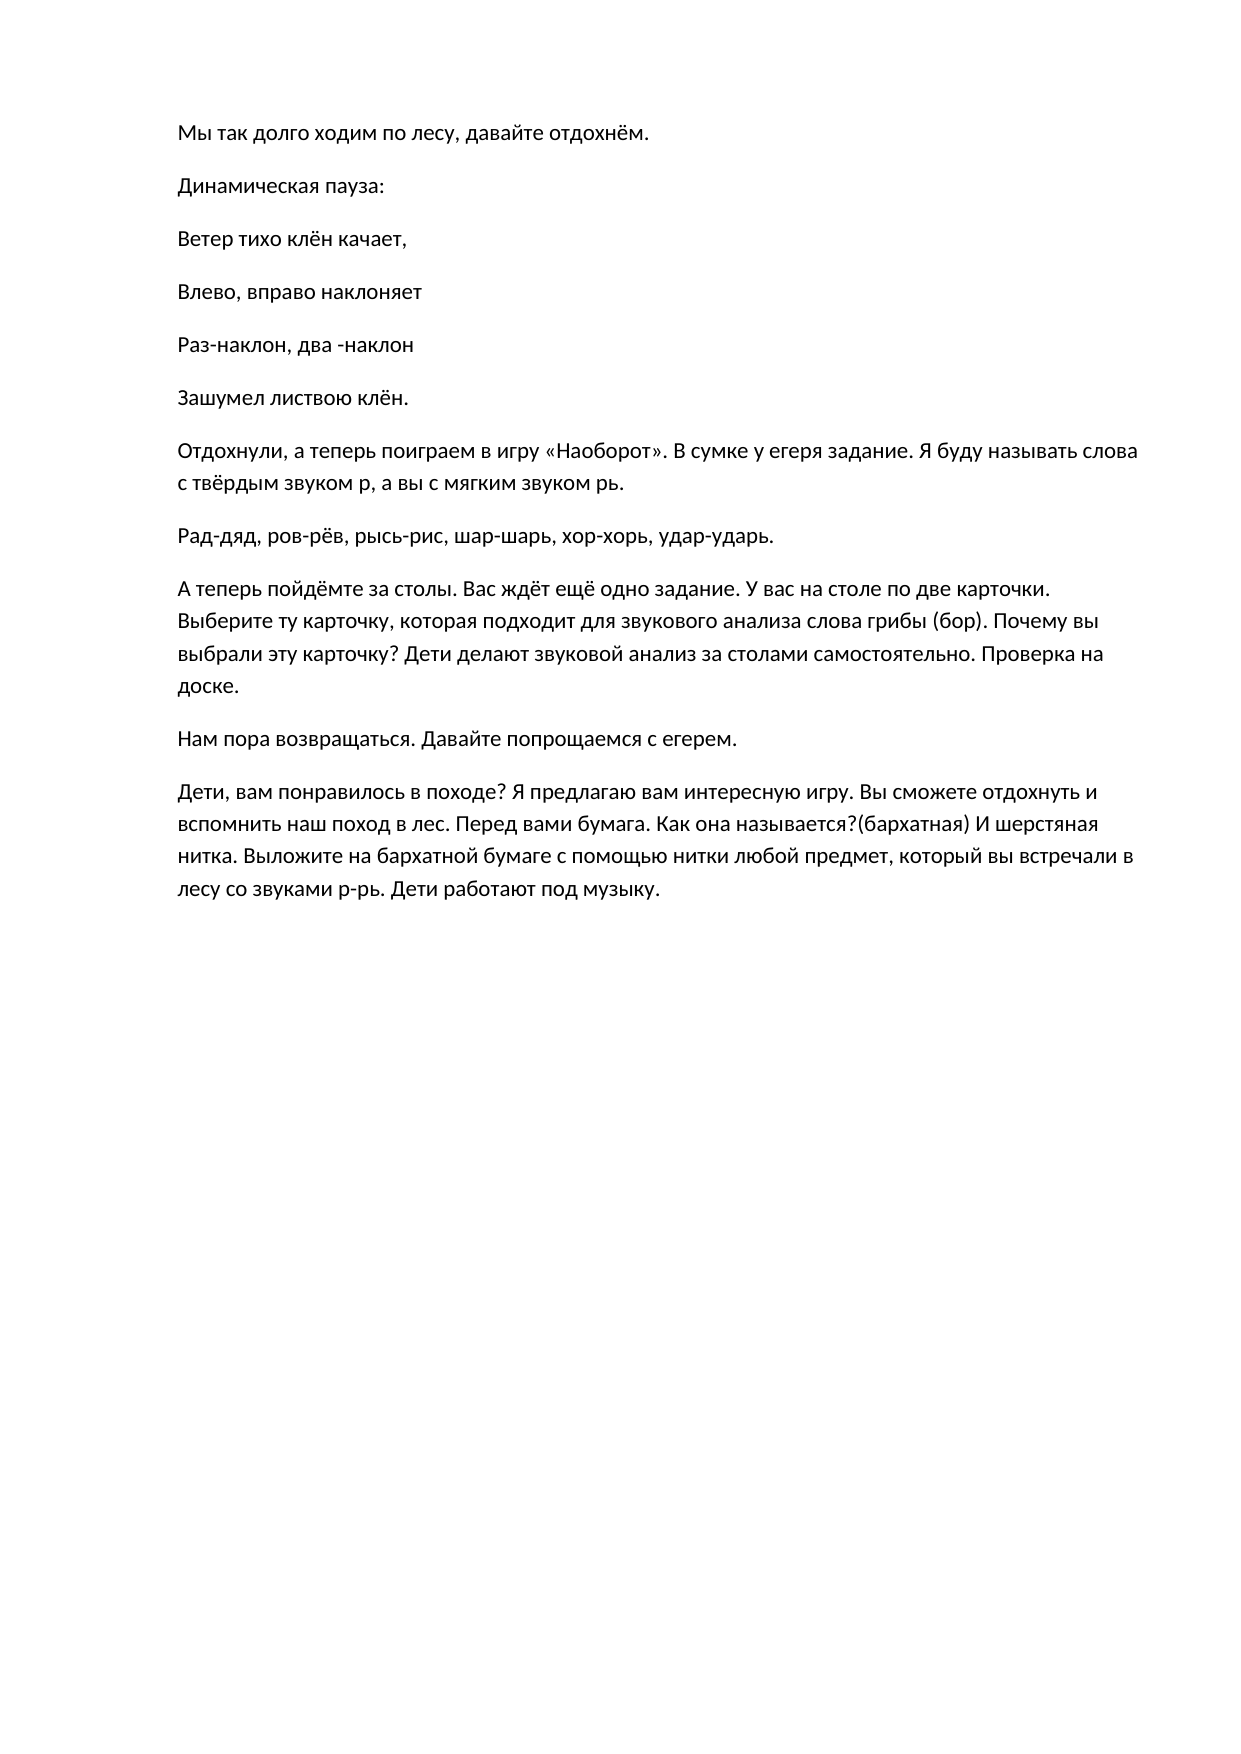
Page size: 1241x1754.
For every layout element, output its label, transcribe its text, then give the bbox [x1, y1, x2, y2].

text А теперь пойдёмте за столы. Вас ждёт ещё одно задание. У вас на столе по две карточки. Выберите ту карточку, которая подходит для звукового анализа слова грибы (бор). Почему вы выбрали эту карточку? Дети делают звуковой анализ за столами самостоятельно. Проверка на доске. [177, 574, 1152, 699]
text Влево, вправо наклоняет [177, 277, 1152, 305]
text Рад-дяд, ров-рёв, рысь-рис, шар-шарь, хор-хорь, удар-ударь. [177, 521, 1152, 549]
text Отдохнули, а теперь поиграем в игру «Наоборот». В сумке у егеря задание. Я буду называть слова с твёрдым звуком р, а вы с мягким звуком рь. [177, 436, 1152, 496]
text Ветер тихо клён качает, [177, 224, 1152, 252]
text Зашумел листвою клён. [177, 383, 1152, 411]
text Нам пора возвращаться. Давайте попрощаемся с егерем. [177, 724, 1152, 752]
text Дети, вам понравилось в походе? Я предлагаю вам интересную игру. Вы сможете отдохнуть и вспомнить наш поход в лес. Перед вами бумага. Как она называется?(бархатная) И шерстяная нитка. Выложите на бархатной бумаге с помощью нитки любой предмет, который вы встречали в лесу со звуками р-рь. Дети работают под музыку. [177, 777, 1152, 902]
text Раз-наклон, два -наклон [177, 330, 1152, 358]
text Мы так долго ходим по лесу, давайте отдохнём. [177, 118, 1152, 146]
text Динамическая пауза: [177, 171, 1152, 199]
